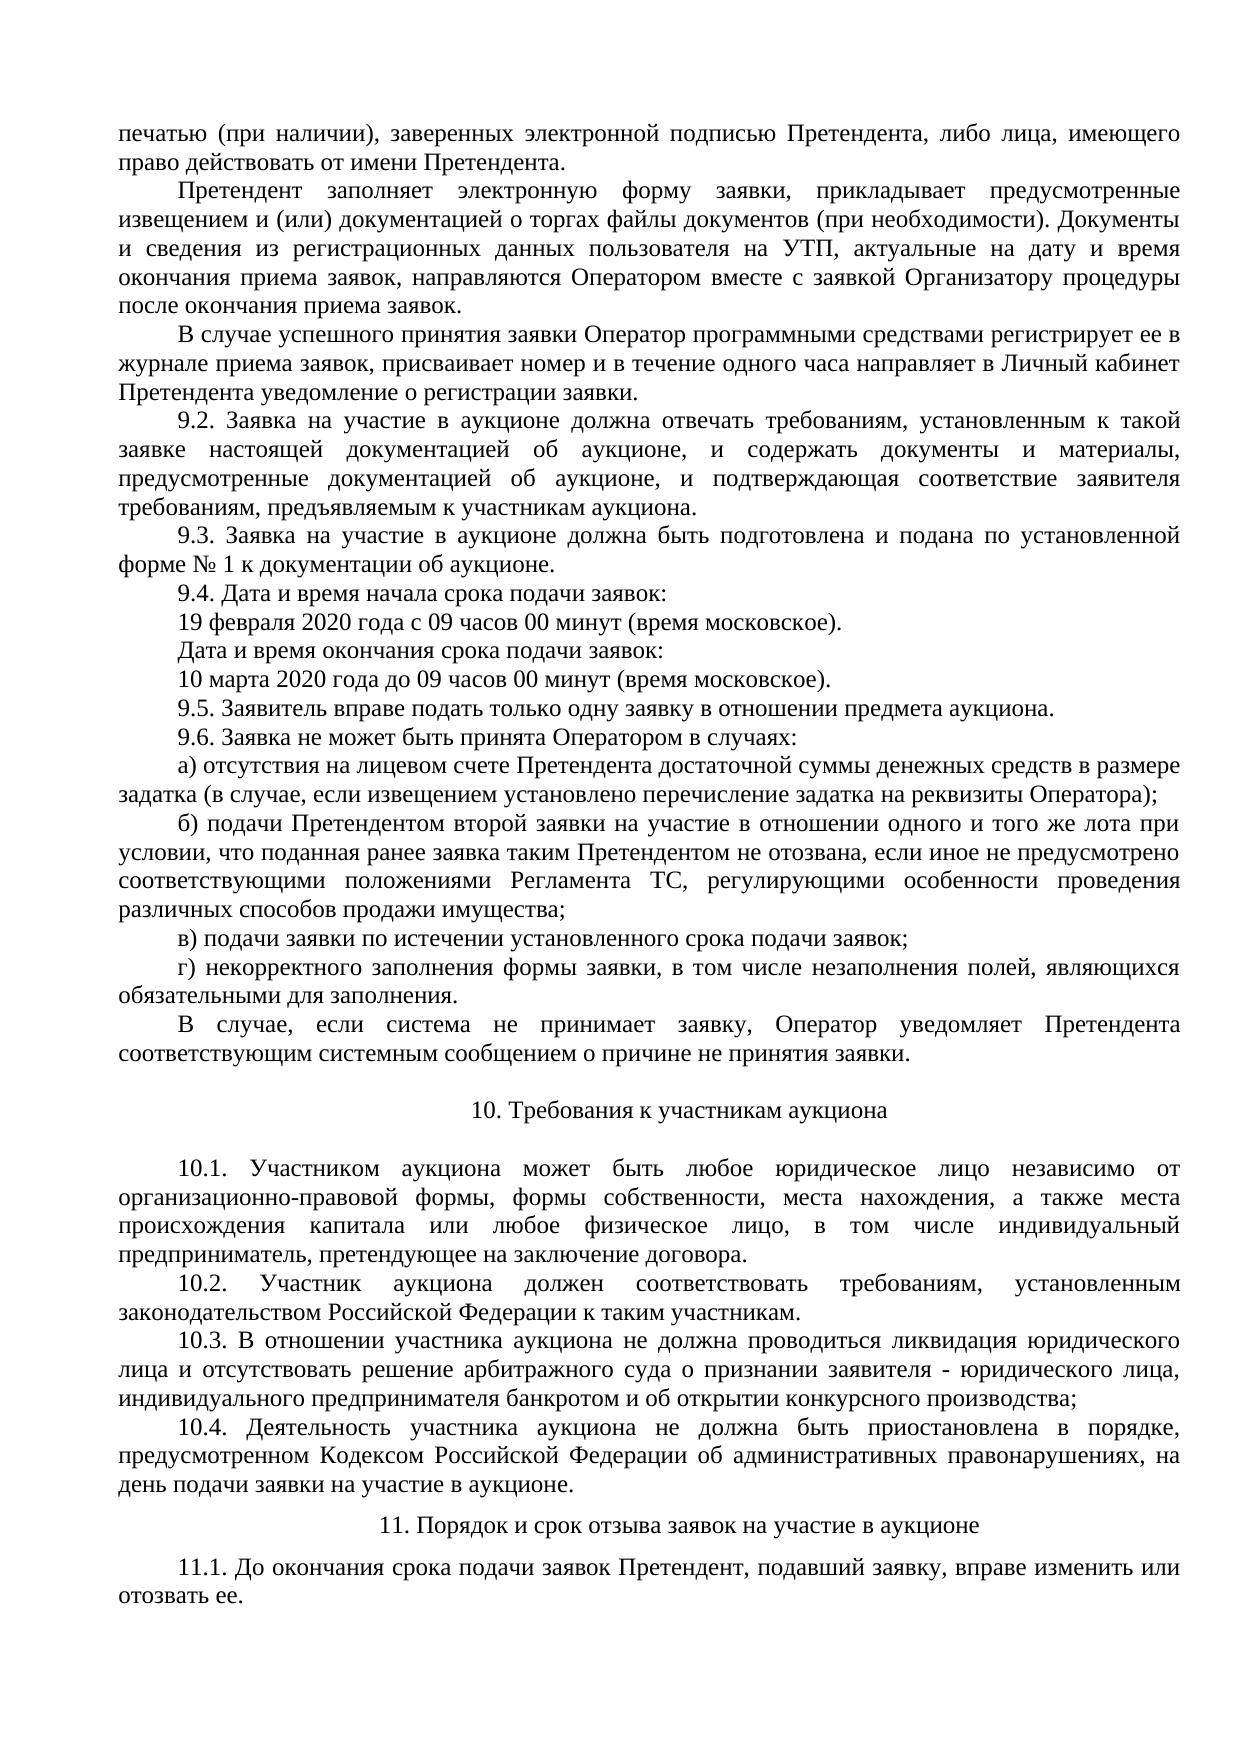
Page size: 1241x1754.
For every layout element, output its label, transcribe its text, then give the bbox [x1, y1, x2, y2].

text 11.1. До окончания срока подачи заявок Претендент, подавший заявку, вправе изменить или отозвать ее. [118, 1552, 1181, 1609]
text в) подачи заявки по истечении установленного срока подачи заявок; [118, 923, 1181, 952]
text 10.2. Участник аукциона должен соответствовать требованиям, установленным законодательством Российской Федерации к таким участникам. [118, 1268, 1181, 1326]
text В случае, если система не принимает заявку, Оператор уведомляет Претендента соответствующим системным сообщением о причине не принятия заявки. [118, 1009, 1181, 1067]
text 9.4. Дата и время начала срока подачи заявок: [118, 578, 1181, 607]
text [118, 118, 1181, 176]
text Претендент заполняет электронную форму заявки, прикладывает предусмотренные извещением и (или) документацией о торгах файлы документов (при необходимости). Документы и сведения из регистрационных данных пользователя на УТП, актуальные на дату и время окончания приема заявок, направляются Оператором вместе с заявкой Организатору процедуры после окончания приема заявок. [118, 176, 1181, 319]
text б) подачи Претендентом второй заявки на участие в отношении одного и того же лота при условии, что поданная ранее заявка таким Претендентом не отозвана, если иное не предусмотрено соответствующими положениями Регламента ТС, регулирующими особенности проведения различных способов продажи имущества; [118, 808, 1181, 923]
text 19 февраля 2020 года с 09 часов 00 минут (время московское). [118, 607, 1181, 636]
text 9.6. Заявка не может быть принята Оператором в случаях: [118, 722, 1181, 751]
text 10.3. В отношении участника аукциона не должна проводиться ликвидация юридического лица и отсутствовать решение арбитражного суда о признании заявителя - юридического лица, индивидуального предпринимателя банкротом и об открытии конкурсного производства; [118, 1326, 1181, 1412]
text 10.4. Деятельность участника аукциона не должна быть приостановлена в порядке, предусмотренном Кодексом Российской Федерации об административных правонарушениях, на день подачи заявки на участие в аукционе. [118, 1412, 1181, 1498]
text 11. Порядок и срок отзыва заявок на участие в аукционе [118, 1511, 1181, 1539]
text 9.5. Заявитель вправе подать только одну заявку в отношении предмета аукциона. [118, 693, 1181, 722]
text 10 марта 2020 года до 09 часов 00 минут (время московское). [118, 664, 1181, 693]
text 9.2. Заявка на участие в аукционе должна отвечать требованиям, установленным к такой заявке настоящей документацией об аукционе, и содержать документы и материалы, предусмотренные документацией об аукционе, и подтверждающая соответствие заявителя требованиям, предъявляемым к участникам аукциона. [118, 406, 1181, 521]
text а) отсутствия на лицевом счете Претендента достаточной суммы денежных средств в размере задатка (в случае, если извещением установлено перечисление задатка на реквизиты Оператора); [118, 751, 1181, 808]
text 9.3. Заявка на участие в аукционе должна быть подготовлена и подана по установленной форме № 1 к документации об аукционе. [118, 521, 1181, 578]
text г) некорректного заполнения формы заявки, в том числе незаполнения полей, являющихся обязательными для заполнения. [118, 952, 1181, 1009]
text Дата и время окончания срока подачи заявок: [118, 636, 1181, 664]
text В случае успешного принятия заявки Оператор программными средствами регистрирует ее в журнале приема заявок, присваивает номер и в течение одного часа направляет в Личный кабинет Претендента уведомление о регистрации заявки. [118, 319, 1181, 406]
text 10.1. Участником аукциона может быть любое юридическое лицо независимо от организационно-правовой формы, формы собственности, места нахождения, а также места происхождения капитала или любое физическое лицо, в том числе индивидуальный предприниматель, претендующее на заключение договора. [118, 1153, 1181, 1268]
text 10. Требования к участникам аукциона [118, 1096, 1181, 1124]
